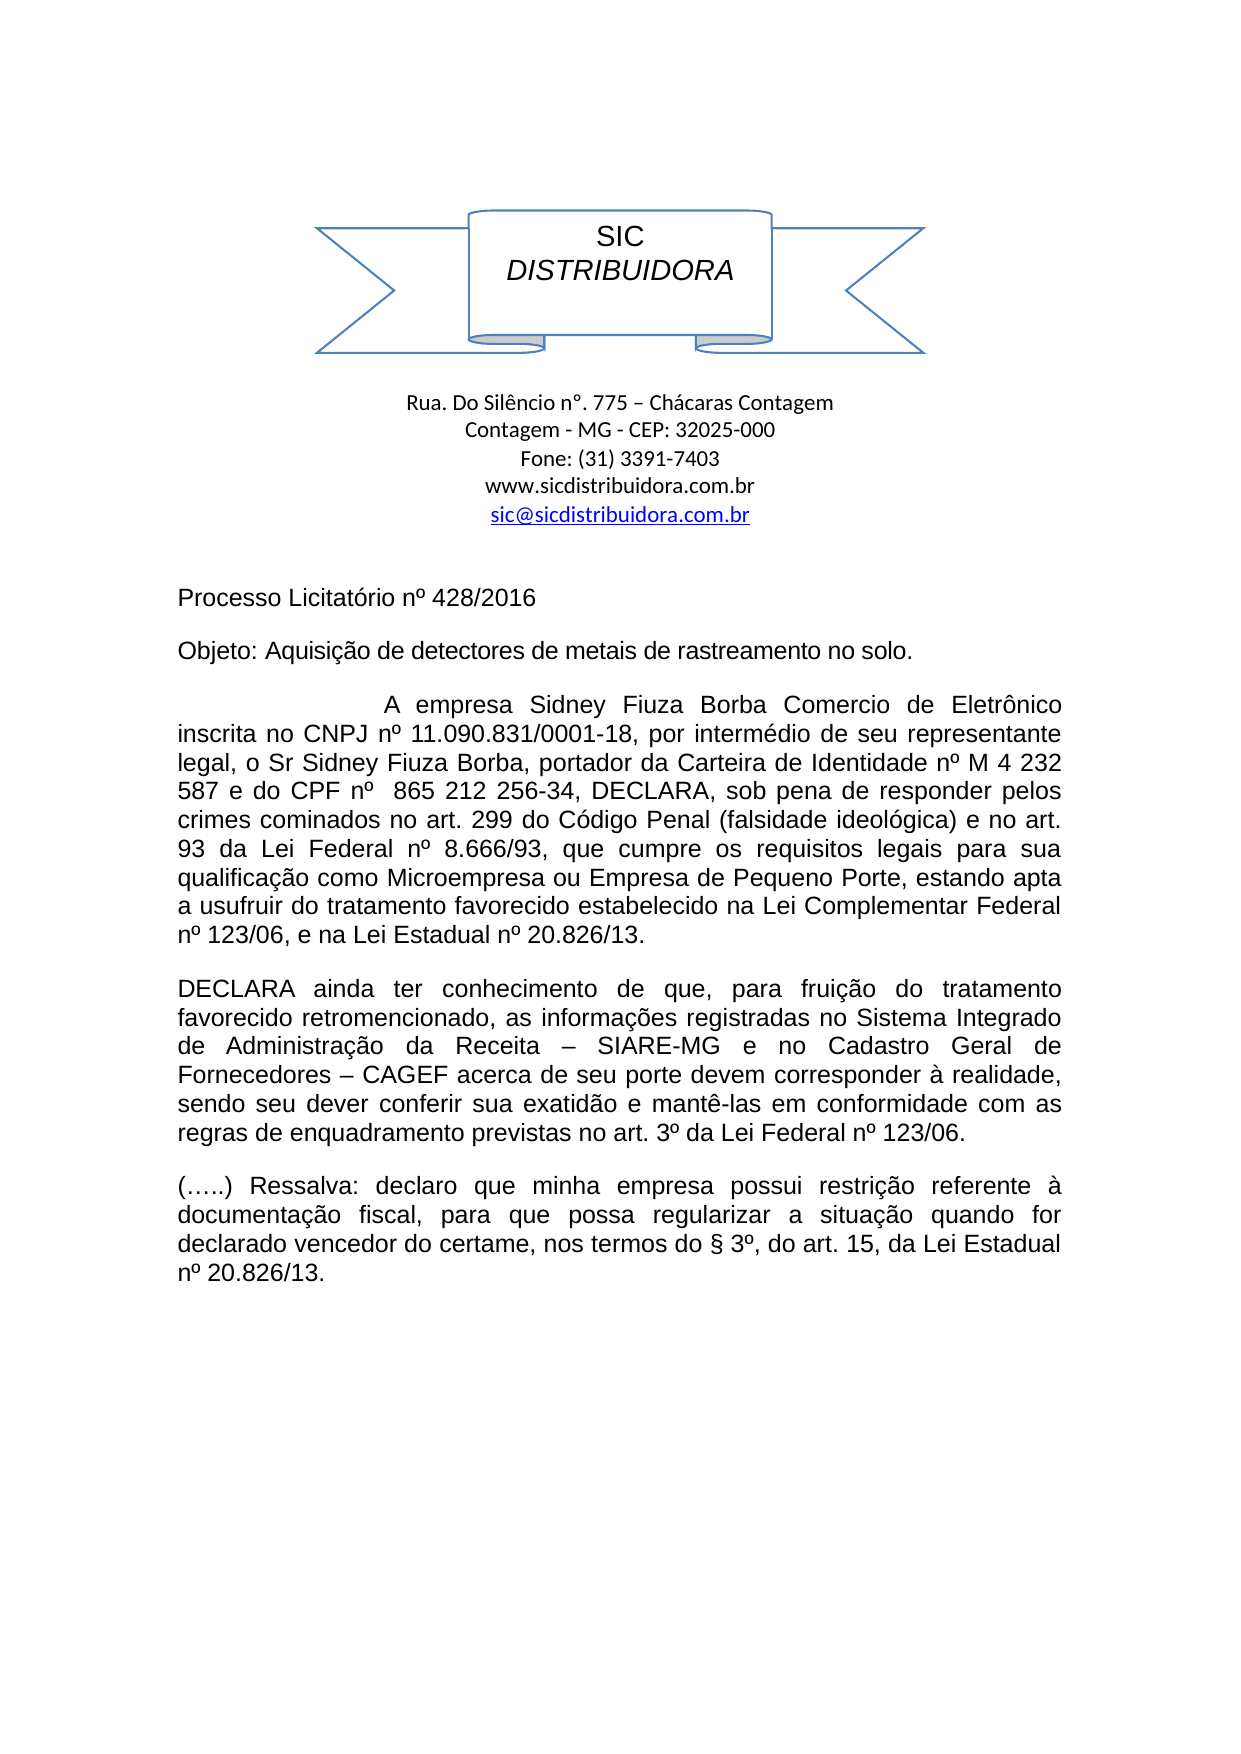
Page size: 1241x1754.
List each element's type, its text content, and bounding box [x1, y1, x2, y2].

text Objeto: Aquisição de detectores de metais de rastreamento no solo. [177, 636, 1063, 665]
text Rua. Do Silêncio nº. 775 – Chácaras Contagem [177, 388, 1063, 416]
text www.sicdistribuidora.com.br [177, 472, 1063, 500]
text Fone: (31) 3391-7403 [177, 444, 1063, 472]
text Processo Licitatório nº 428/2016 [177, 583, 1063, 611]
text DECLARA ainda ter conhecimento de que, para fruição do tratamento favorecido retromencionado, as informações registradas no Sistema Integrado de Administração da Receita – SIARE-MG e no Cadastro Geral de Fornecedores – CAGEF acerca de seu porte devem corresponder à realidade, sendo seu dever conferir sua exatidão e mantê-las em conformidade com as regras de enquadramento previstas no art. 3º da Lei Federal nº 123/06. [177, 974, 1063, 1146]
text (…..) Ressalva: declaro que minha empresa possui restrição referente à documentação fiscal, para que possa regularizar a situação quando for declarado vencedor do certame, nos termos do § 3º, do art. 15, da Lei Estadual nº 20.826/13. [177, 1171, 1063, 1286]
text A empresa Sidney Fiuza Borba Comercio de Eletrônico inscrita no CNPJ nº 11.090.831/0001-18, por intermédio de seu representante legal, o Sr Sidney Fiuza Borba, portador da Carteira de Identidade nº M 4 232 587 e do CPF nº 865 212 256-34, DECLARA, sob pena de responder pelos crimes cominados no art. 299 do Código Penal (falsidade ideológica) e no art. 93 da Lei Federal nº 8.666/93, que cumpre os requisitos legais para sua qualificação como Microempresa ou Empresa de Pequeno Porte, estando apta a usufruir do tratamento favorecido estabelecido na Lei Complementar Federal nº 123/06, e na Lei Estadual nº 20.826/13. [177, 690, 1063, 949]
text Contagem - MG - CEP: 32025-000 [177, 416, 1063, 444]
text sic@sicdistribuidora.com.br [177, 500, 1063, 528]
